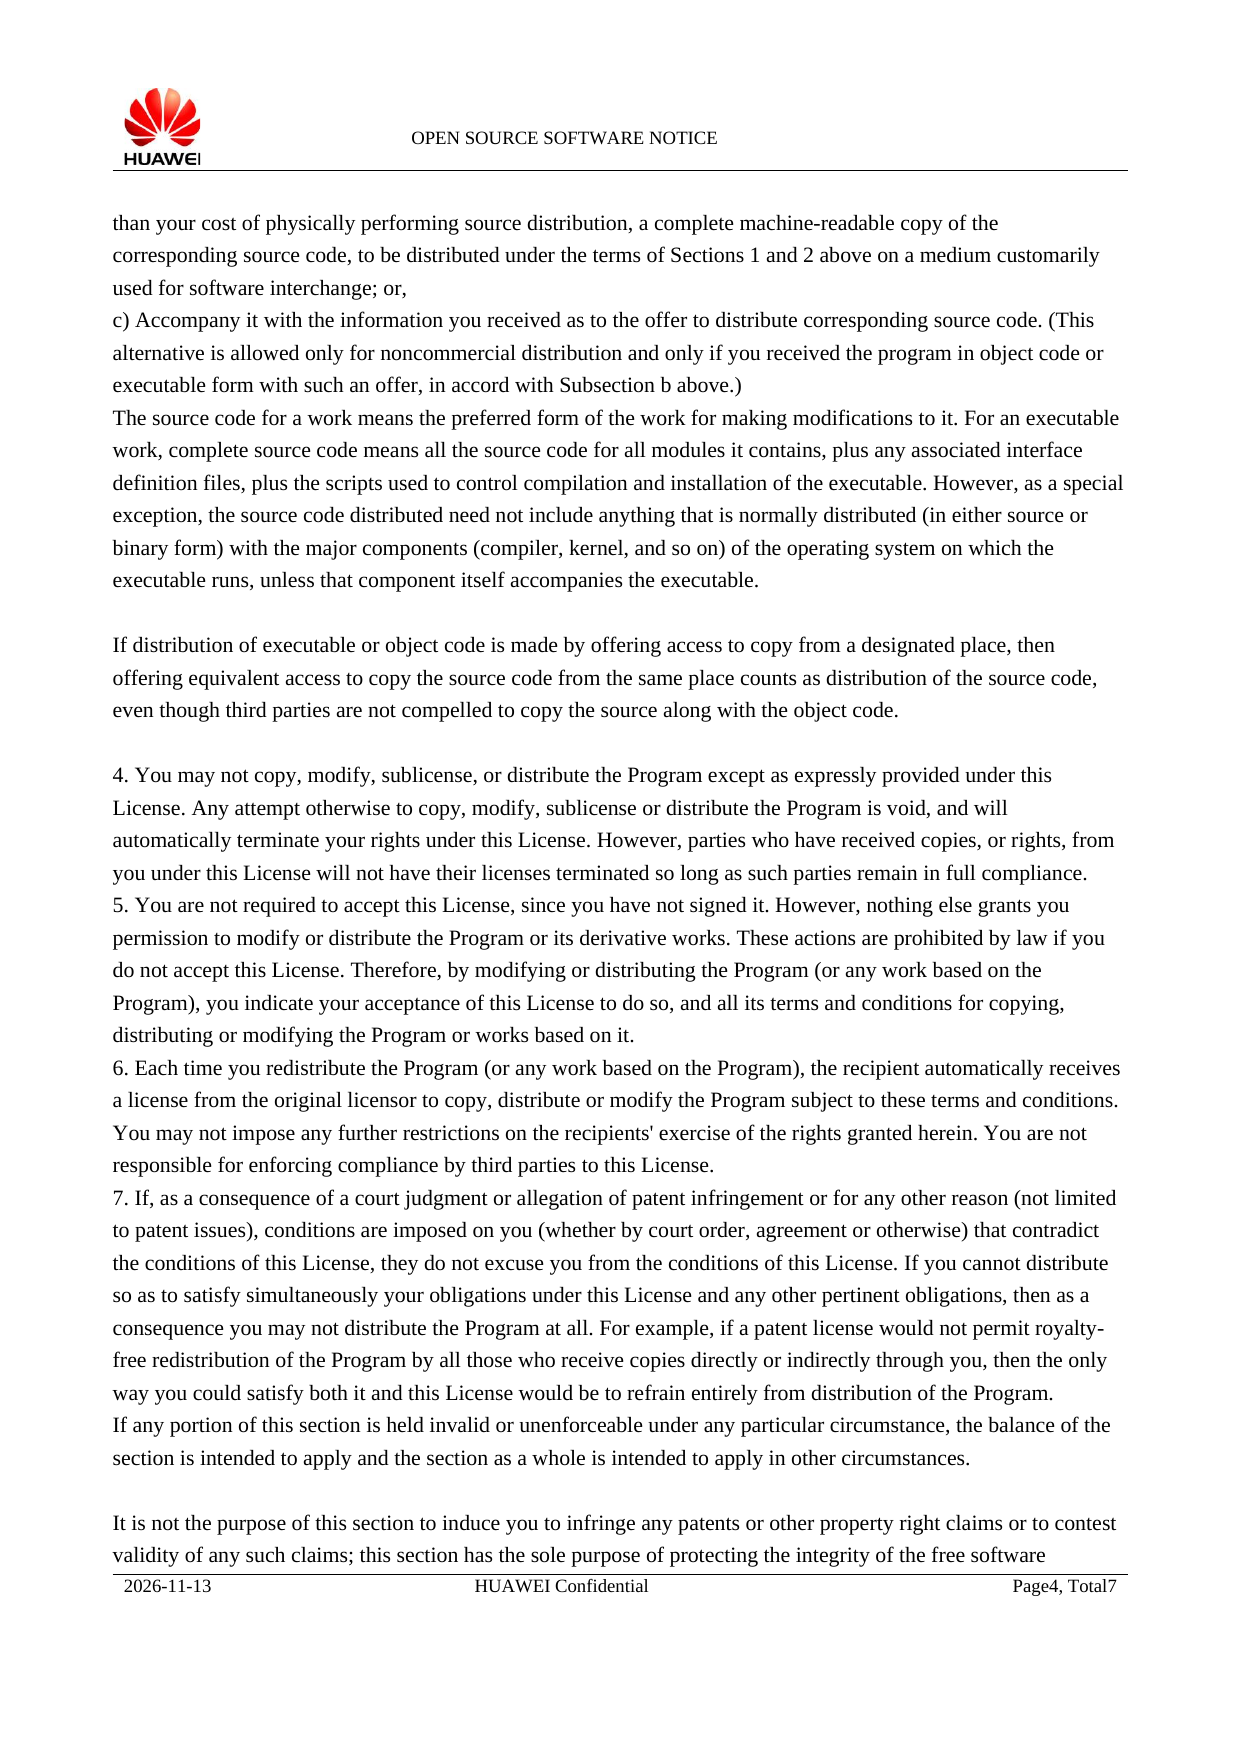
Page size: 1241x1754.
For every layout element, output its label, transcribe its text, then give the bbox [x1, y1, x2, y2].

picture [124, 88, 201, 165]
